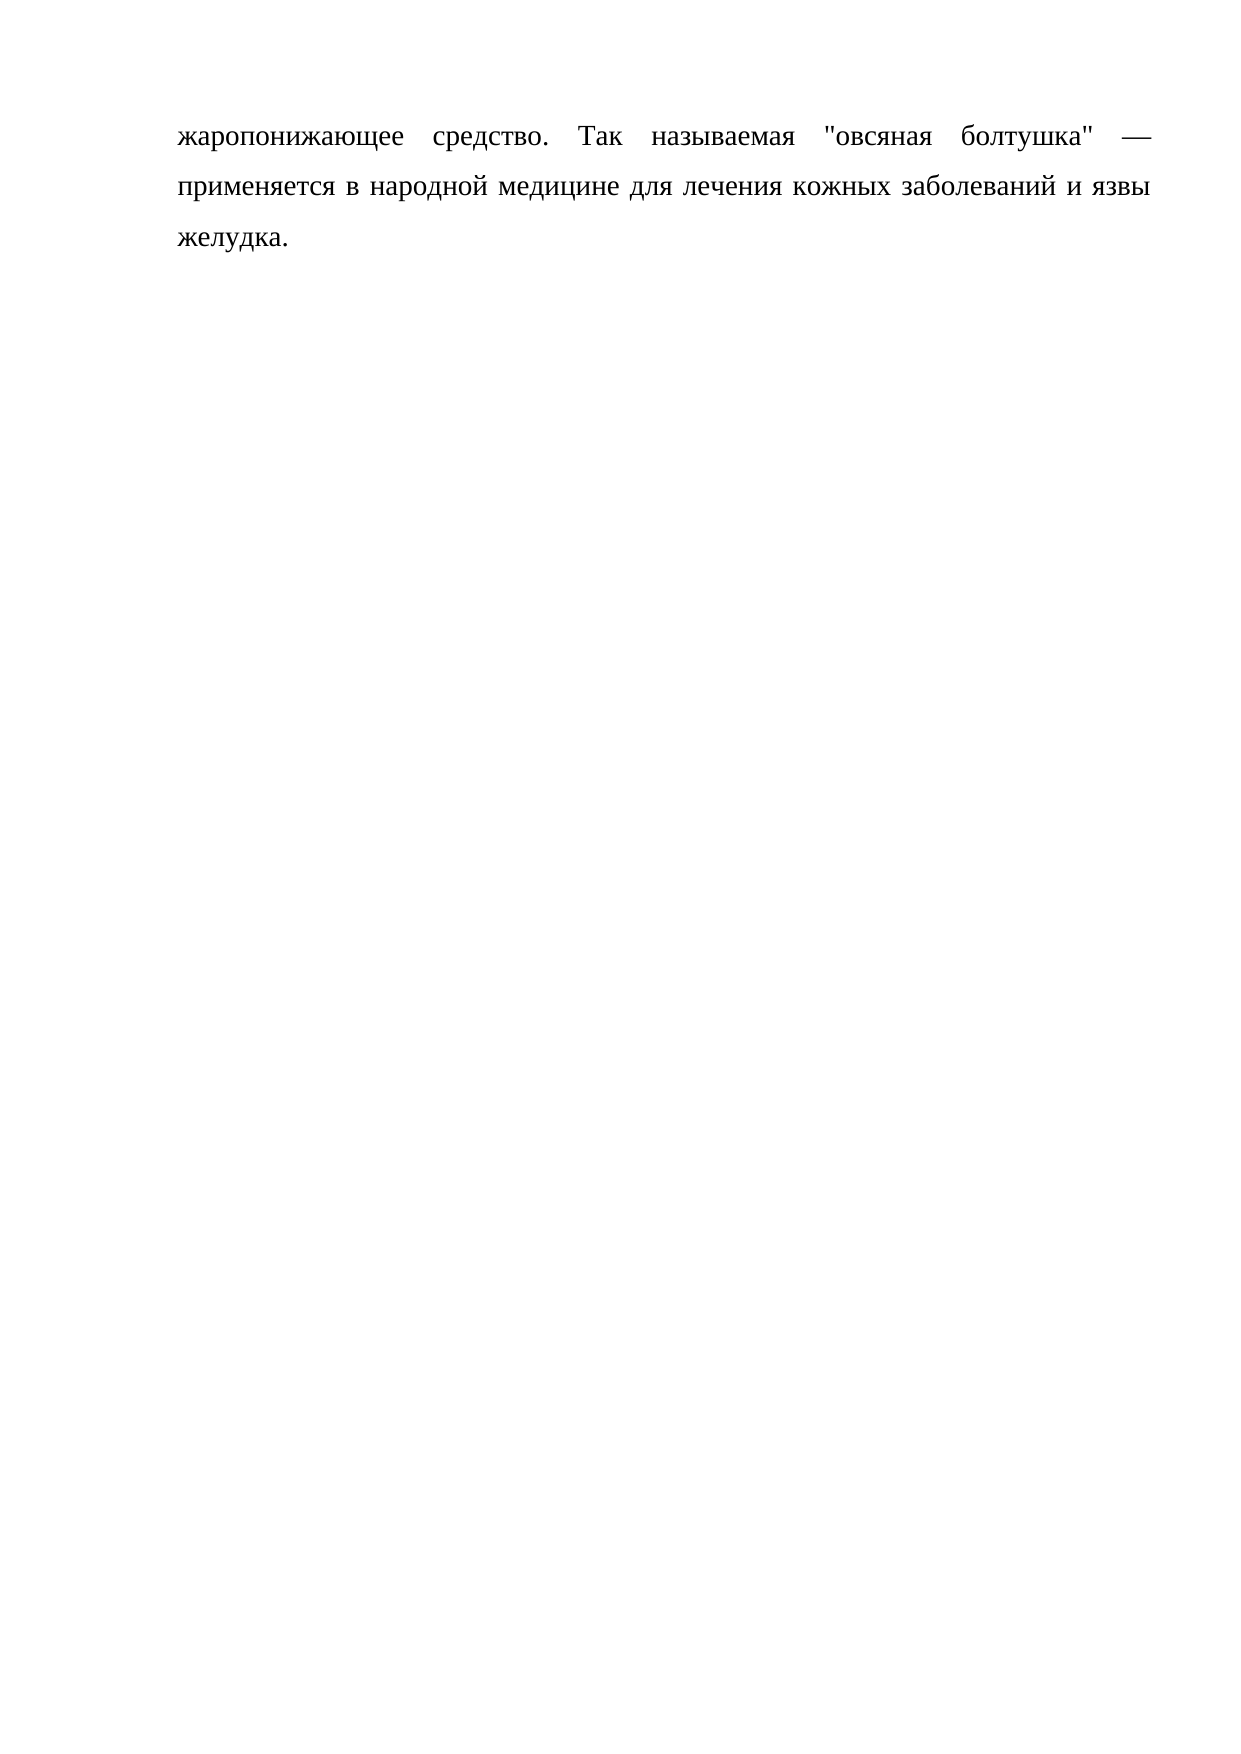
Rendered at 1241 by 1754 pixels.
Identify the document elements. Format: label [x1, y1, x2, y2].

text [177, 118, 1152, 252]
